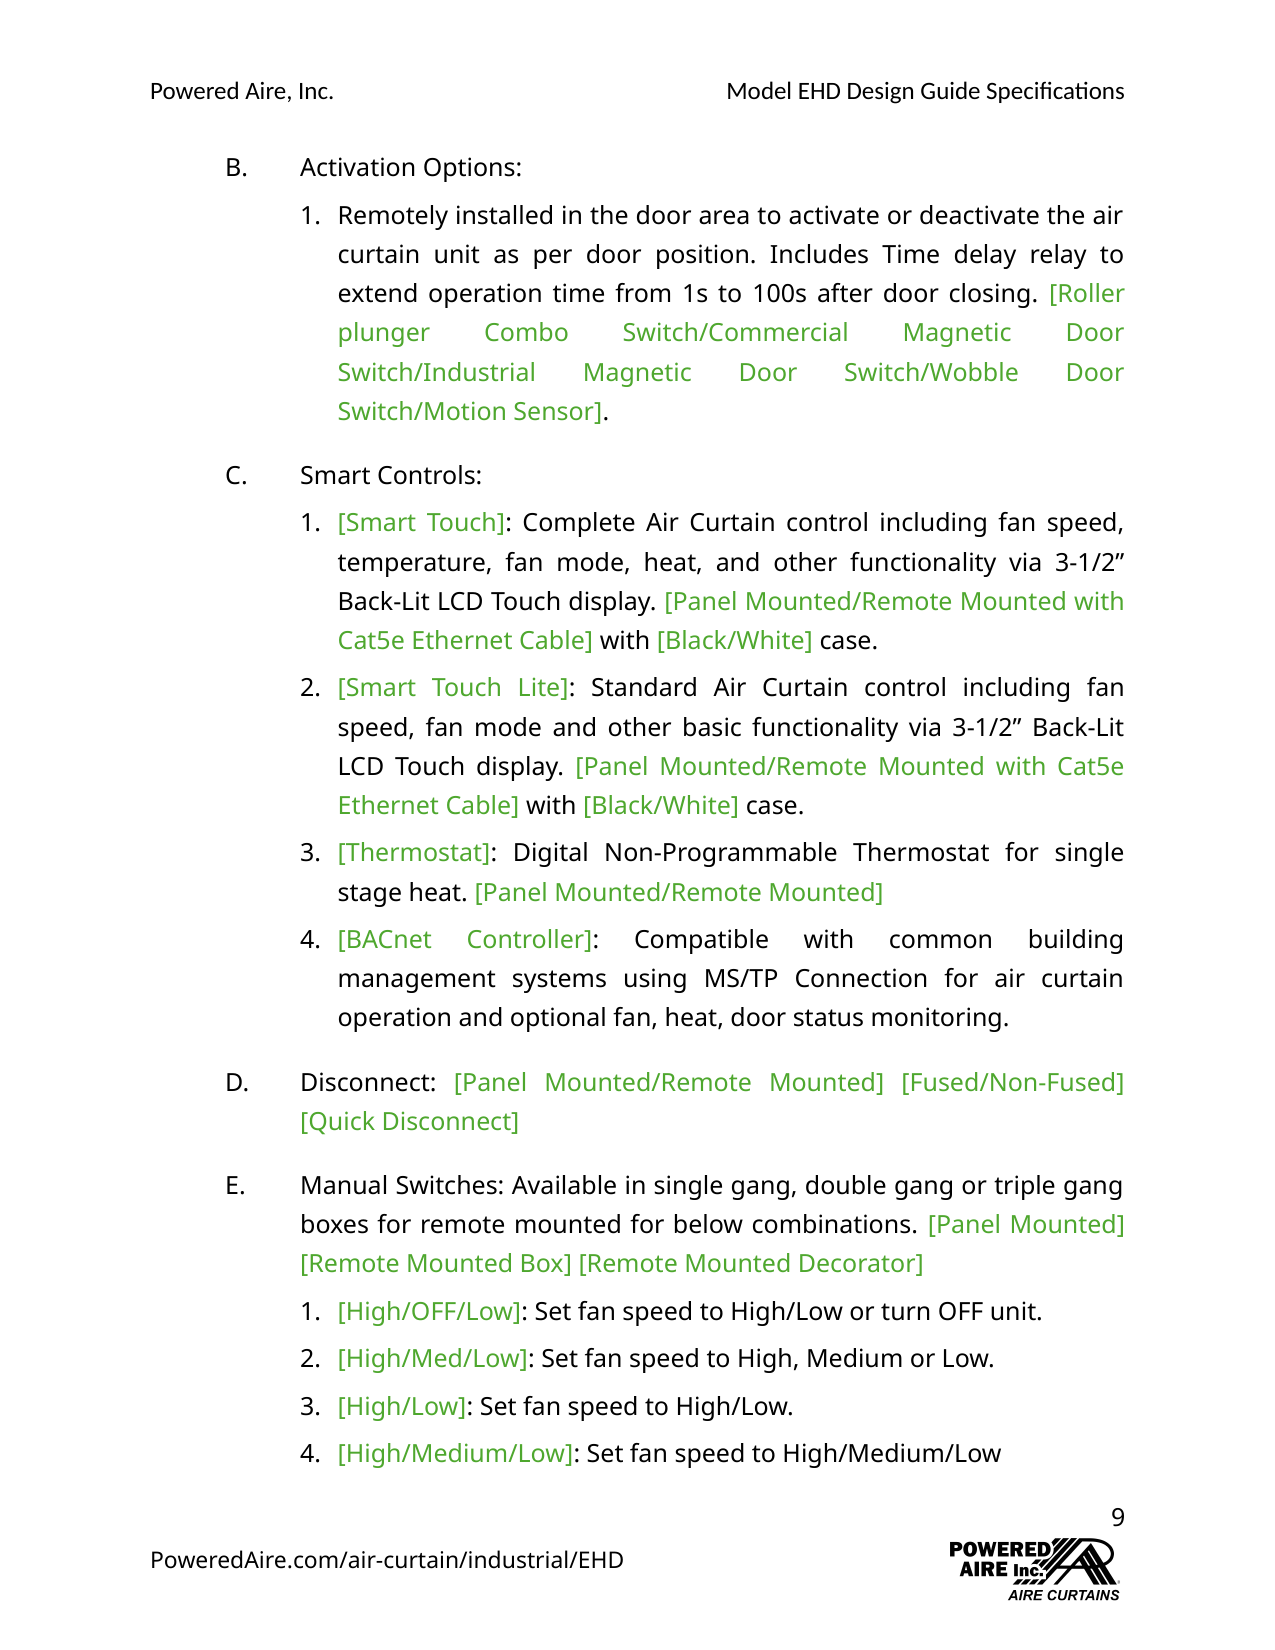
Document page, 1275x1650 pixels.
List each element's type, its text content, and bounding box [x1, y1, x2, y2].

list [Smart Touch]: Complete Air Curtain control including fan speed, temperature, fan mode, heat, and other functionality via 3-1/2” Back-Lit LCD Touch display. [Panel Mounted/Remote Mounted with Cat5e Ethernet Cable] with [Black/White] case. [300, 505, 1125, 657]
list [High/Low]: Set fan speed to High/Low. [300, 1388, 1125, 1422]
list [High/Medium/Low]: Set fan speed to High/Medium/Low [300, 1436, 1125, 1470]
list [Thermostat]: Digital Non-Programmable Thermostat for single stage heat. [Panel Mounted/Remote Mounted] [300, 835, 1125, 908]
list [BACnet Controller]: Compatible with common building management systems using MS/TP Connection for air curtain operation and optional fan, heat, door status monitoring. [300, 922, 1125, 1034]
list Manual Switches: Available in single gang, double gang or triple gang boxes for remote mounted for below combinations. [Panel Mounted] [Remote Mounted Box] [Remote Mounted Decorator] [225, 1167, 1125, 1280]
subtitle Activation Options: [225, 150, 1125, 184]
picture [950, 1538, 1121, 1604]
list Smart Controls: [225, 457, 1125, 492]
list [High/Med/Low]: Set fan speed to High, Medium or Low. [300, 1341, 1125, 1375]
list Remotely installed in the door area to activate or deactivate the air curtain unit as per door position. Includes Time delay relay to extend operation time from 1s to 100s after door closing. [Roller plunger Combo Switch/Commercial Magnetic Door Switch/Industrial Magnetic Door Switch/Wobble Door Switch/Motion Sensor]. [300, 197, 1125, 427]
list [High/OFF/Low]: Set fan speed to High/Low or turn OFF unit. [300, 1293, 1125, 1327]
list [Smart Touch Lite]: Standard Air Curtain control including fan speed, fan mode and other basic functionality via 3-1/2” Back-Lit LCD Touch display. [Panel Mounted/Remote Mounted with Cat5e Ethernet Cable] with [Black/White] case. [300, 670, 1125, 822]
list Disconnect: [Panel Mounted/Remote Mounted] [Fused/Non-Fused] [Quick Disconnect] [225, 1064, 1125, 1137]
